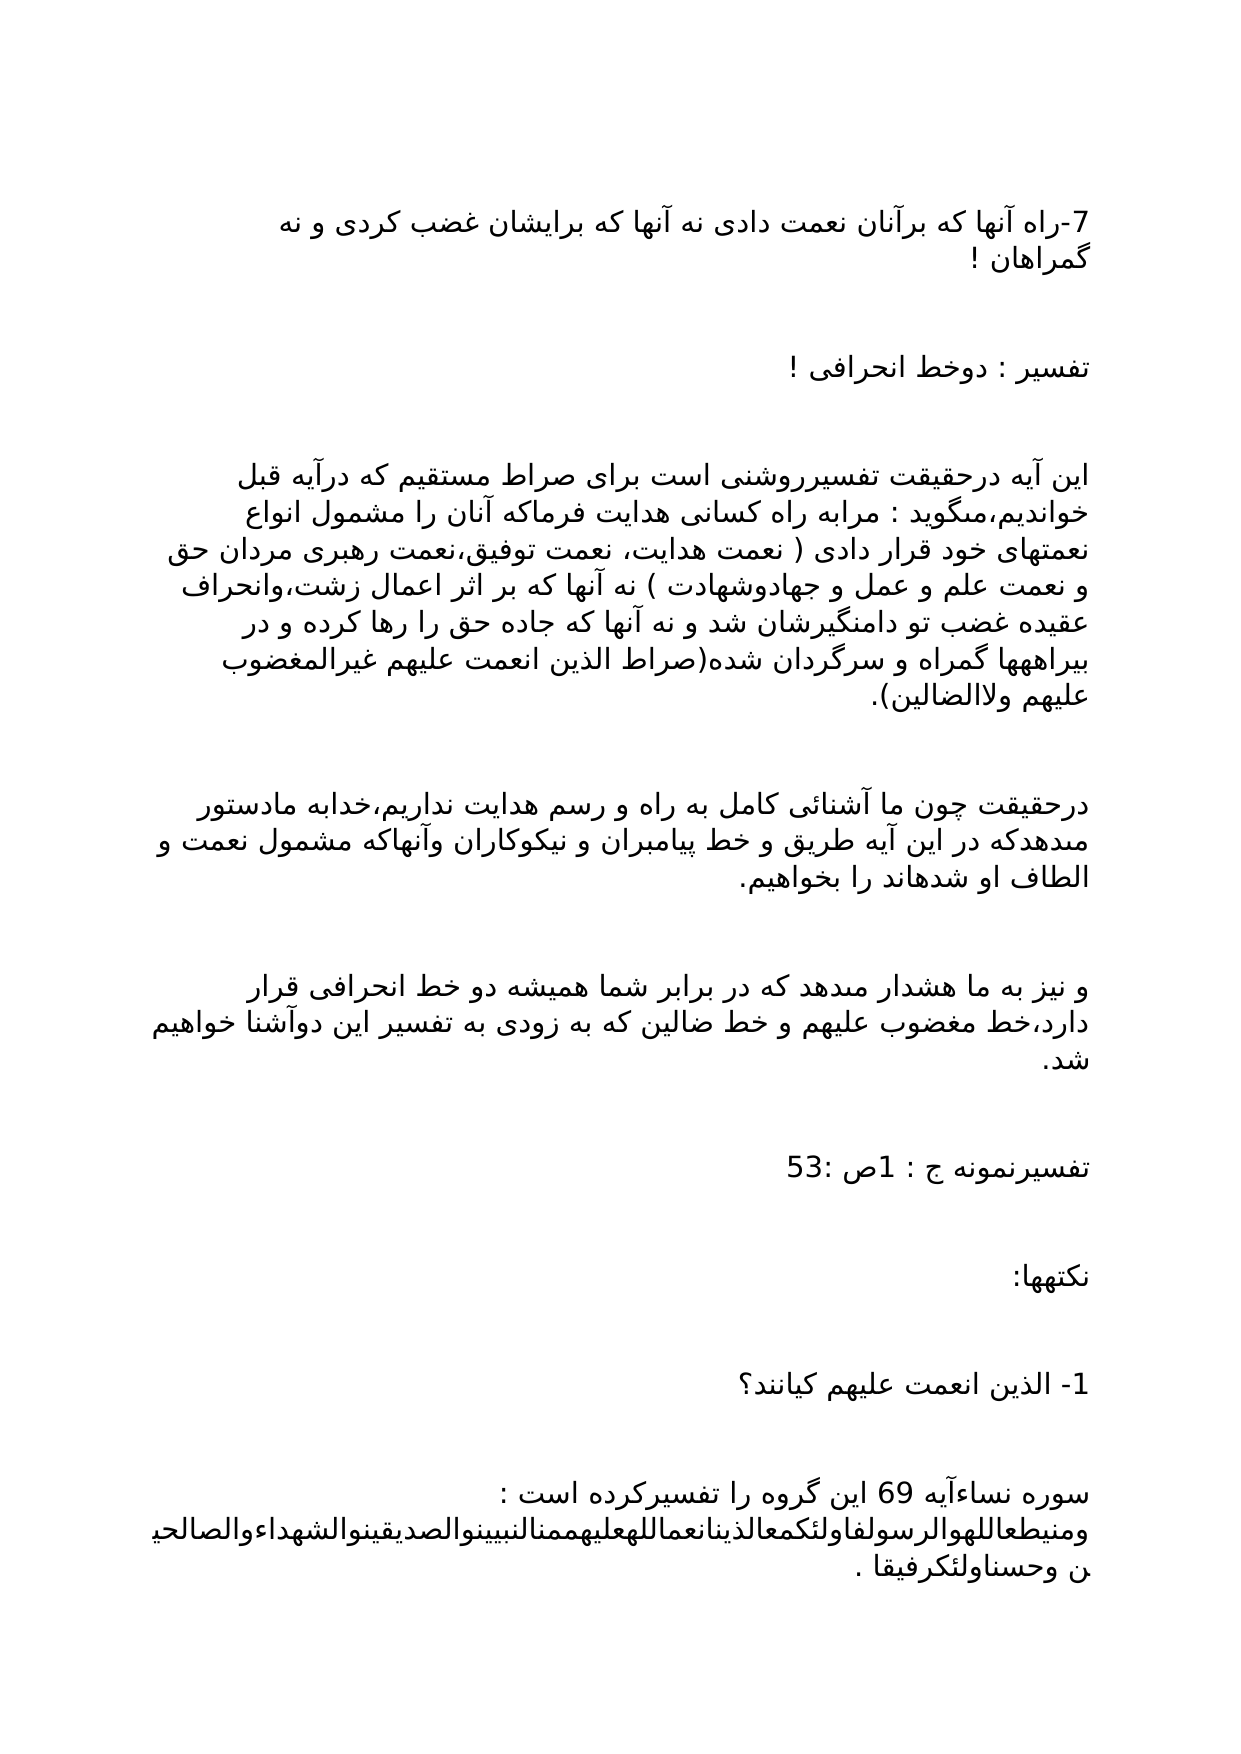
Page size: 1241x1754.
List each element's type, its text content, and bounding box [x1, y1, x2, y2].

text تفسيرنمونه ج : 1ص :53 [148, 1151, 1090, 1184]
text 7-راه آنها كه برآنان نعمت دادى نه آنها كه برايشان غضب كردى و نه گمراهان ! [148, 205, 1090, 276]
text سوره نساءآيه 69 اين گروه را تفسيركرده است : ومنيطعاللهوالرسولفاولئكمعالذينانعماللهعليهممنالنبيينوالصديقينوالشهداءوالصالحين وحسناولئكرفيقا . [148, 1476, 1090, 1583]
text اين آيه درحقيقت تفسيرروشنى است براى صراط مستقيم كه درآيه قبل خوانديم،مى‏گويد : مرابه راه كسانى هدايت فرماكه آنان را مشمول انواع نعمتهاى خود قرار دادى ( نعمت هدايت، نعمت توفيق،نعمت رهبرى مردان حق و نعمت علم و عمل و جهادوشهادت ) نه آنها كه بر اثر اعمال زشت،وانحراف عقيده غضب تو دامنگيرشان شد و نه آنها كه جاده حق را رها كرده و در بيراهه‏ها گمراه و سرگردان شده(صراط الذين انعمت عليهم غيرالمغضوب عليهم ولاالضالين). [148, 459, 1090, 713]
text تفسير : دوخط انحرافى ! [148, 350, 1090, 384]
text درحقيقت چون ما آشنائى كامل به راه و رسم هدايت نداريم،خدابه مادستور مى‏دهدكه در اين آيه طريق و خط پيامبران و نيكوكاران وآنهاكه مشمول نعمت و الطاف او شده‏اند را بخواهيم. [148, 787, 1090, 894]
text 1- الذين انعمت عليهم كيانند؟ [148, 1367, 1090, 1401]
text و نيز به ما هشدار مى‏دهد كه در برابر شما هميشه دو خط انحرافى قرار دارد،خط مغضوب عليهم و خط ضالين كه به زودى به تفسير اين دوآشنا خواهيم شد. [148, 969, 1090, 1076]
text نكته‏ها: [148, 1259, 1090, 1293]
